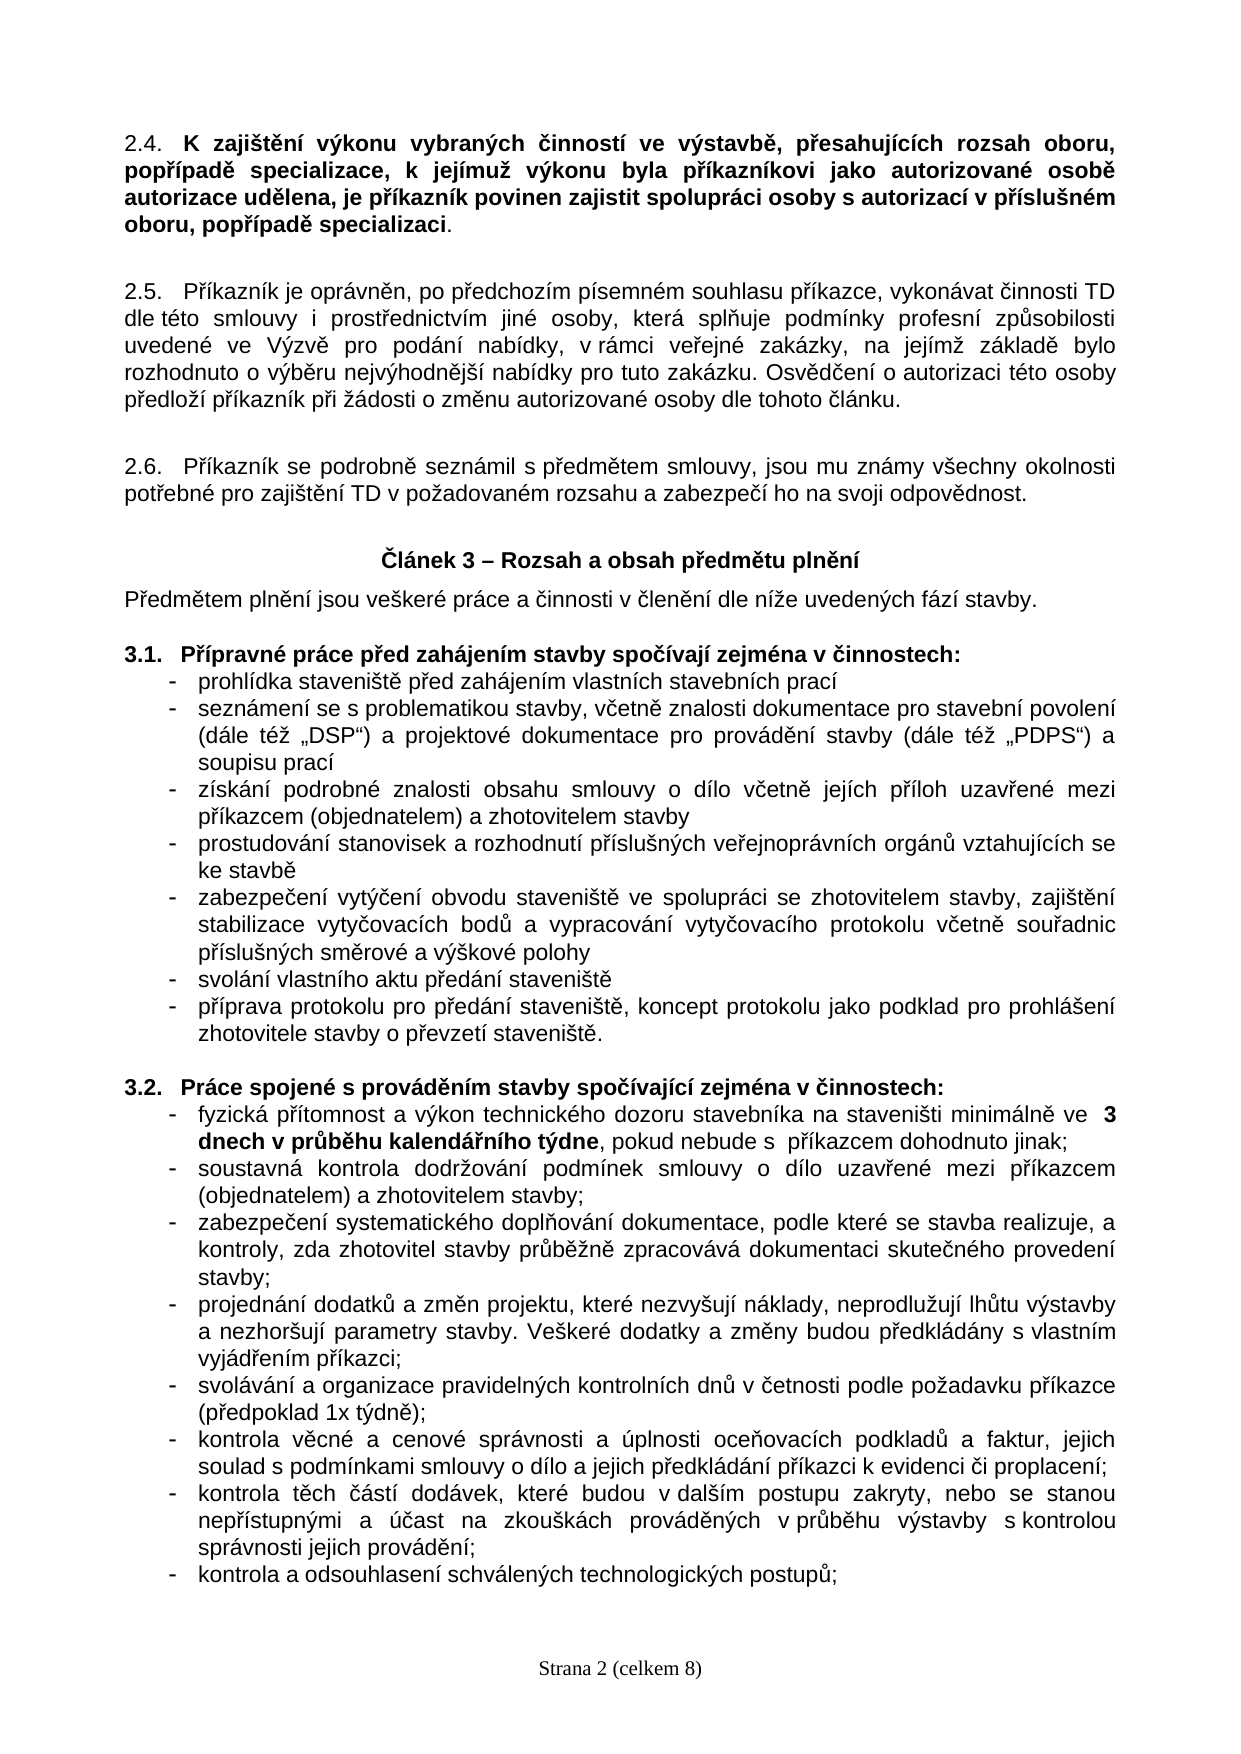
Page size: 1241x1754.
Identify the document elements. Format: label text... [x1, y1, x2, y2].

text Předmětem plnění jsou veškeré práce a činnosti v členění dle níže uvedených fází stavby. [124, 586, 1116, 613]
list prohlídka staveniště před zahájením vlastních stavebních prací [168, 667, 1116, 694]
list Přípravné práce před zahájením stavby spočívají zejména v činnostech: [124, 640, 1116, 667]
list seznámení se s problematikou stavby, včetně znalosti dokumentace pro stavební povolení (dále též „DSP“) a projektové dokumentace pro provádění stavby (dále též „PDPS“) a soupisu prací [168, 694, 1116, 776]
list získání podrobné znalosti obsahu smlouvy o dílo včetně jejích příloh uzavřené mezi příkazcem (objednatelem) a zhotovitelem stavby [168, 776, 1116, 830]
list kontrola a odsouhlasení schválených technologických postupů; [168, 1561, 1116, 1588]
list příprava protokolu pro předání staveniště, koncept protokolu jako podklad pro prohlášení zhotovitele stavby o převzetí staveniště. [168, 992, 1116, 1047]
list soustavná kontrola dodržování podmínek smlouvy o dílo uzavřené mezi příkazcem (objednatelem) a zhotovitelem stavby; [168, 1155, 1116, 1209]
list Příkazník se podrobně seznámil s předmětem smlouvy, jsou mu známy všechny okolnosti potřebné pro zajištění TD v požadovaném rozsahu a zabezpečí ho na svoji odpovědnost. [124, 453, 1116, 507]
list zabezpečení vytýčení obvodu staveniště ve spolupráci se zhotovitelem stavby, zajištění stabilizace vytyčovacích bodů a vypracování vytyčovacího protokolu včetně souřadnic příslušných směrové a výškové polohy [168, 884, 1116, 965]
list prostudování stanovisek a rozhodnutí příslušných veřejnoprávních orgánů vztahujících se ke stavbě [168, 830, 1116, 884]
list zabezpečení systematického doplňování dokumentace, podle které se stavba realizuje, a kontroly, zda zhotovitel stavby průběžně zpracovává dokumentaci skutečného provedení stavby; [168, 1209, 1116, 1290]
list K zajištění výkonu vybraných činností ve výstavbě, přesahujících rozsah oboru, popřípadě specializace, k jejímuž výkonu byla příkazníkovi jako autorizované osobě autorizace udělena, je příkazník povinen zajistit spolupráci osoby s autorizací v příslušném oboru, popřípadě specializaci. [124, 130, 1116, 238]
list projednání dodatků a změn projektu, které nezvyšují náklady, neprodlužují lhůtu výstavby a nezhoršují parametry stavby. Veškeré dodatky a změny budou předkládány s vlastním vyjádřením příkazci; [168, 1290, 1116, 1372]
list Příkazník je oprávněn, po předchozím písemném souhlasu příkazce, vykonávat činnosti TD dle této smlouvy i prostřednictvím jiné osoby, která splňuje podmínky profesní způsobilosti uvedené ve Výzvě pro podání nabídky, v rámci veřejné zakázky, na jejímž základě bylo rozhodnuto o výběru nejvýhodnější nabídky pro tuto zakázku. Osvědčení o autorizaci této osoby předloží příkazník při žádosti o změnu autorizované osoby dle tohoto článku. [124, 278, 1116, 413]
list kontrola věcné a cenové správnosti a úplnosti oceňovacích podkladů a faktur, jejich soulad s podmínkami smlouvy o dílo a jejich předkládání příkazci k evidenci či proplacení; [168, 1426, 1116, 1480]
list kontrola těch částí dodávek, které budou v dalším postupu zakryty, nebo se stanou nepřístupnými a účast na zkouškách prováděných v průběhu výstavby s kontrolou správnosti jejich provádění; [168, 1480, 1116, 1561]
list svolání vlastního aktu předání staveniště [168, 965, 1116, 992]
list Práce spojené s prováděním stavby spočívající zejména v činnostech: [124, 1074, 1116, 1101]
text Článek 3 – Rozsah a obsah předmětu plnění [124, 547, 1116, 574]
list svolávání a organizace pravidelných kontrolních dnů v četnosti podle požadavku příkazce (předpoklad 1x týdně); [168, 1372, 1116, 1426]
list fyzická přítomnost a výkon technického dozoru stavebníka na staveništi minimálně ve 3 dnech v průběhu kalendářního týdne, pokud nebude s příkazcem dohodnuto jinak; [168, 1101, 1116, 1155]
